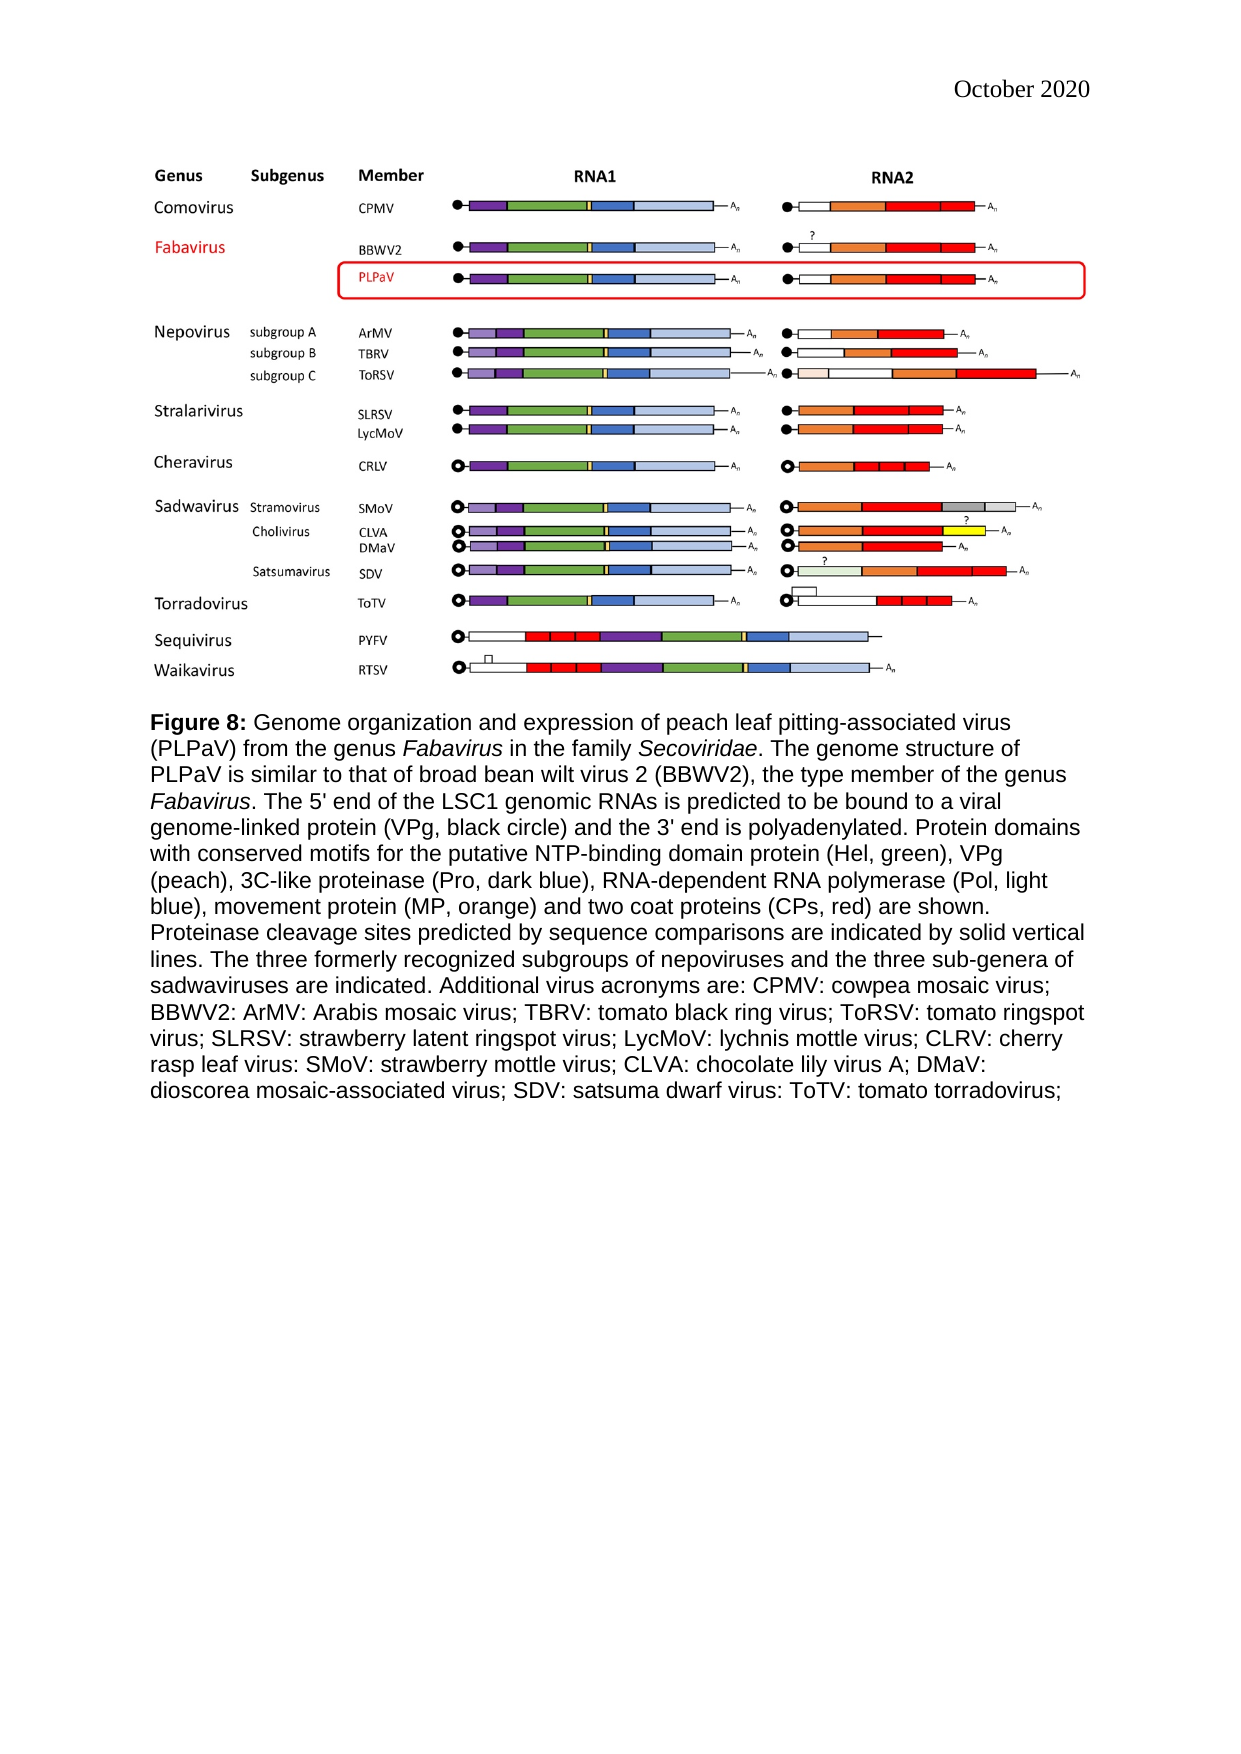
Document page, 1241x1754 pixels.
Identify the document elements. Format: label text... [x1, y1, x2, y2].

picture [150, 150, 1088, 680]
text Figure 8: Genome organization and expression of peach leaf pitting-associated virus (PLPaV) from the genus Fabavirus in the family Secoviridae. The genome structure of PLPaV is similar to that of broad bean wilt virus 2 (BBWV2), the type member of the genus Fabavirus. The 5' end of the LSC1 genomic RNAs is predicted to be bound to a viral genome-linked protein (VPg, black circle) and the 3' end is polyadenylated. Protein domains with conserved motifs for the putative NTP-binding domain protein (Hel, green), VPg (peach), 3C-like proteinase (Pro, dark blue), RNA-dependent RNA polymerase (Pol, light blue), movement protein (MP, orange) and two coat proteins (CPs, red) are shown. Proteinase cleavage sites predicted by sequence comparisons are indicated by solid vertical lines. The three formerly recognized subgroups of nepoviruses and the three sub-genera of sadwaviruses are indicated. Additional virus acronyms are: CPMV: cowpea mosaic virus; BBWV2: ArMV: Arabis mosaic virus; TBRV: tomato black ring virus; ToRSV: tomato ringspot virus; SLRSV: strawberry latent ringspot virus; LycMoV: lychnis mottle virus; CLRV: cherry rasp leaf virus: SMoV: strawberry mottle virus; CLVA: chocolate lily virus A; DMaV: dioscorea mosaic-associated virus; SDV: satsuma dwarf virus: ToTV: tomato torradovirus; PYVF: parsnip yellow fleck virus: RTSV: rice tungro spherical virus. [150, 708, 1090, 1104]
